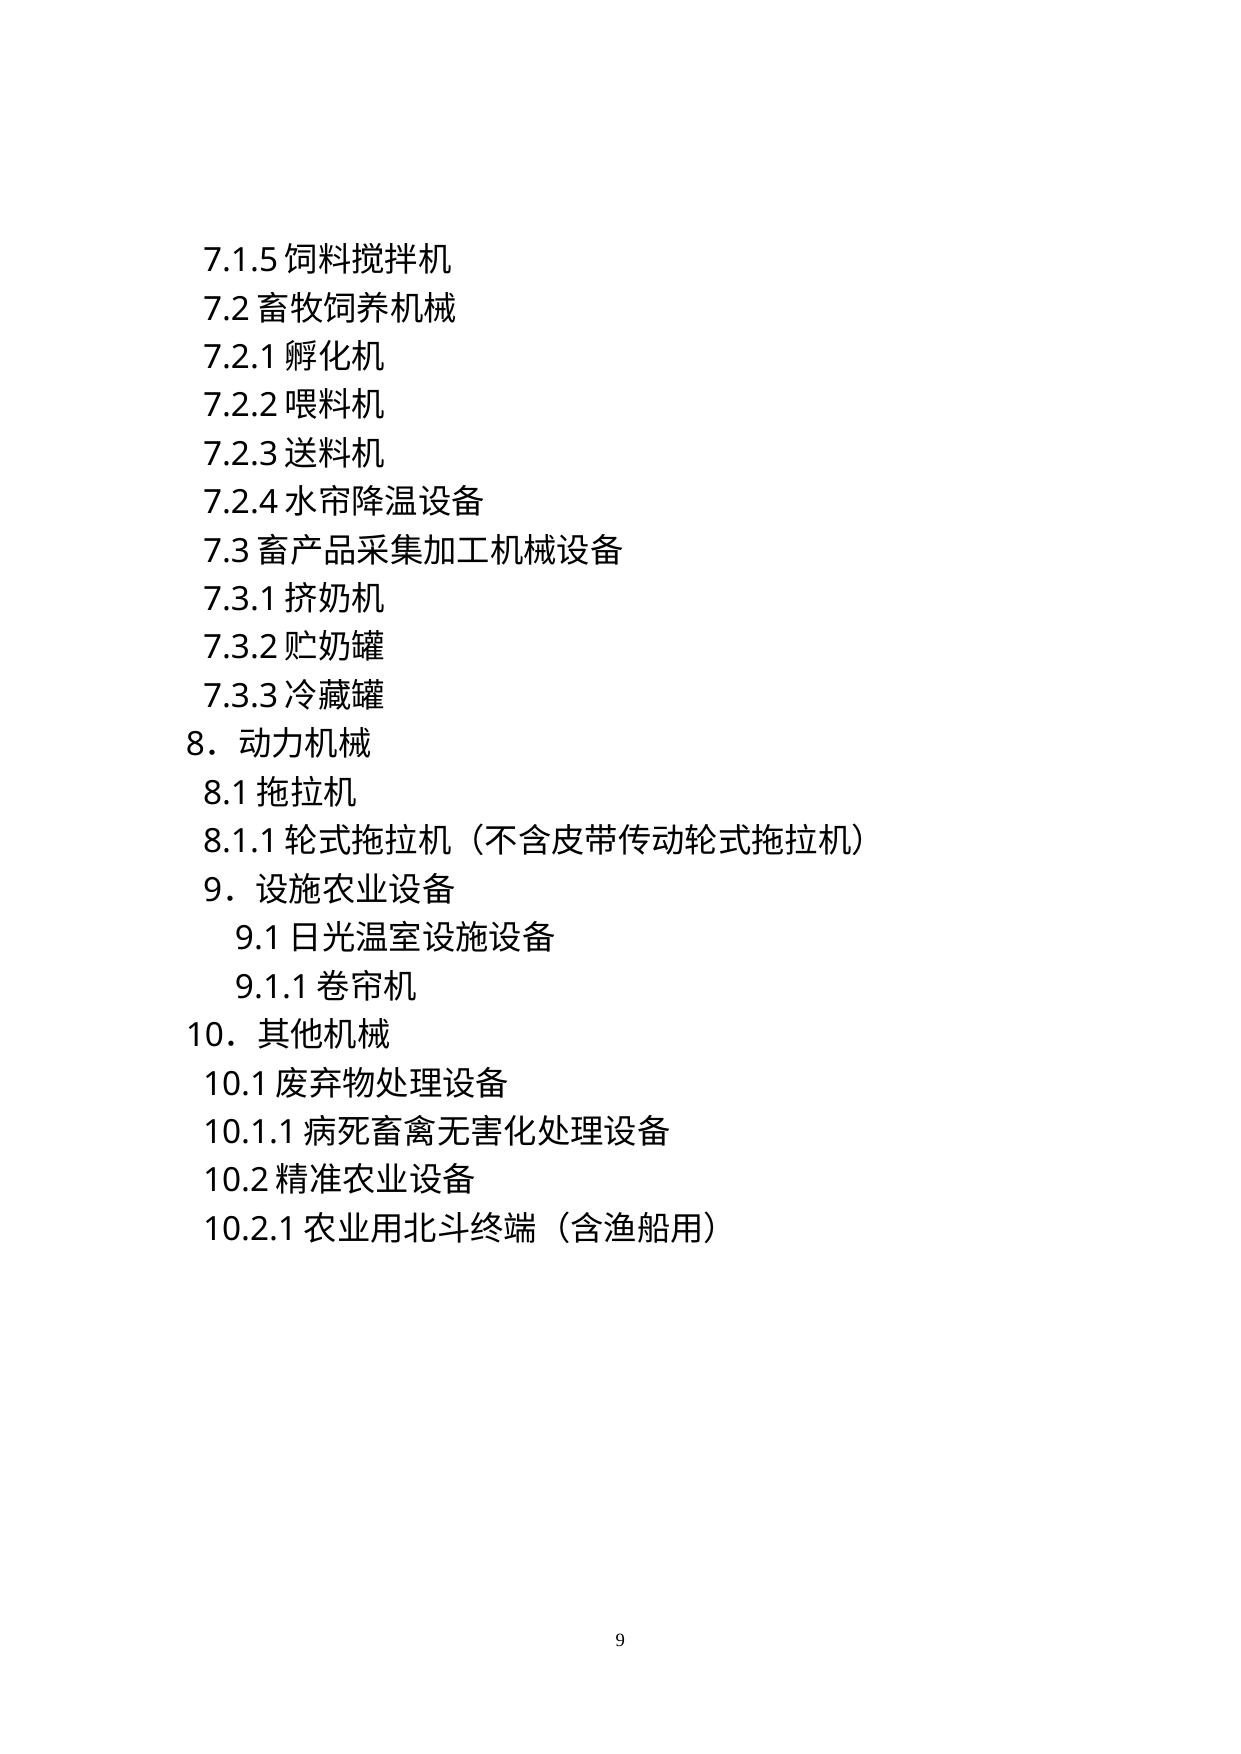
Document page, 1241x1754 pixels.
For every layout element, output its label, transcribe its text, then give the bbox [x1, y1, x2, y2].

text 贮奶罐 [159, 620, 1081, 669]
text 9.1日光温室设施设备 [159, 911, 1081, 959]
text 病死畜禽无害化处理设备 [159, 1105, 1081, 1153]
text 水帘降温设备 [159, 475, 1081, 523]
text 8．动力机械 [159, 717, 1081, 766]
text 轮式拖拉机（不含皮带传动轮式拖拉机） [159, 814, 1081, 862]
text 送料机 [159, 427, 1081, 475]
text 饲料搅拌机 [159, 233, 1081, 281]
text 10.1废弃物处理设备 [159, 1056, 1081, 1105]
text 8.1拖拉机 [159, 766, 1081, 814]
text 10.2精准农业设备 [159, 1153, 1081, 1202]
text 7.3畜产品采集加工机械设备 [159, 523, 1081, 572]
text 农业用北斗终端（含渔船用） [159, 1202, 1081, 1250]
text 冷藏罐 [159, 669, 1081, 717]
text 7.2畜牧饲养机械 [159, 281, 1081, 330]
text 喂料机 [159, 378, 1081, 427]
text 孵化机 [159, 330, 1081, 378]
text 挤奶机 [159, 572, 1081, 620]
text 9．设施农业设备 [159, 862, 1081, 911]
text 卷帘机 [159, 959, 1081, 1008]
text 10．其他机械 [159, 1008, 1081, 1056]
